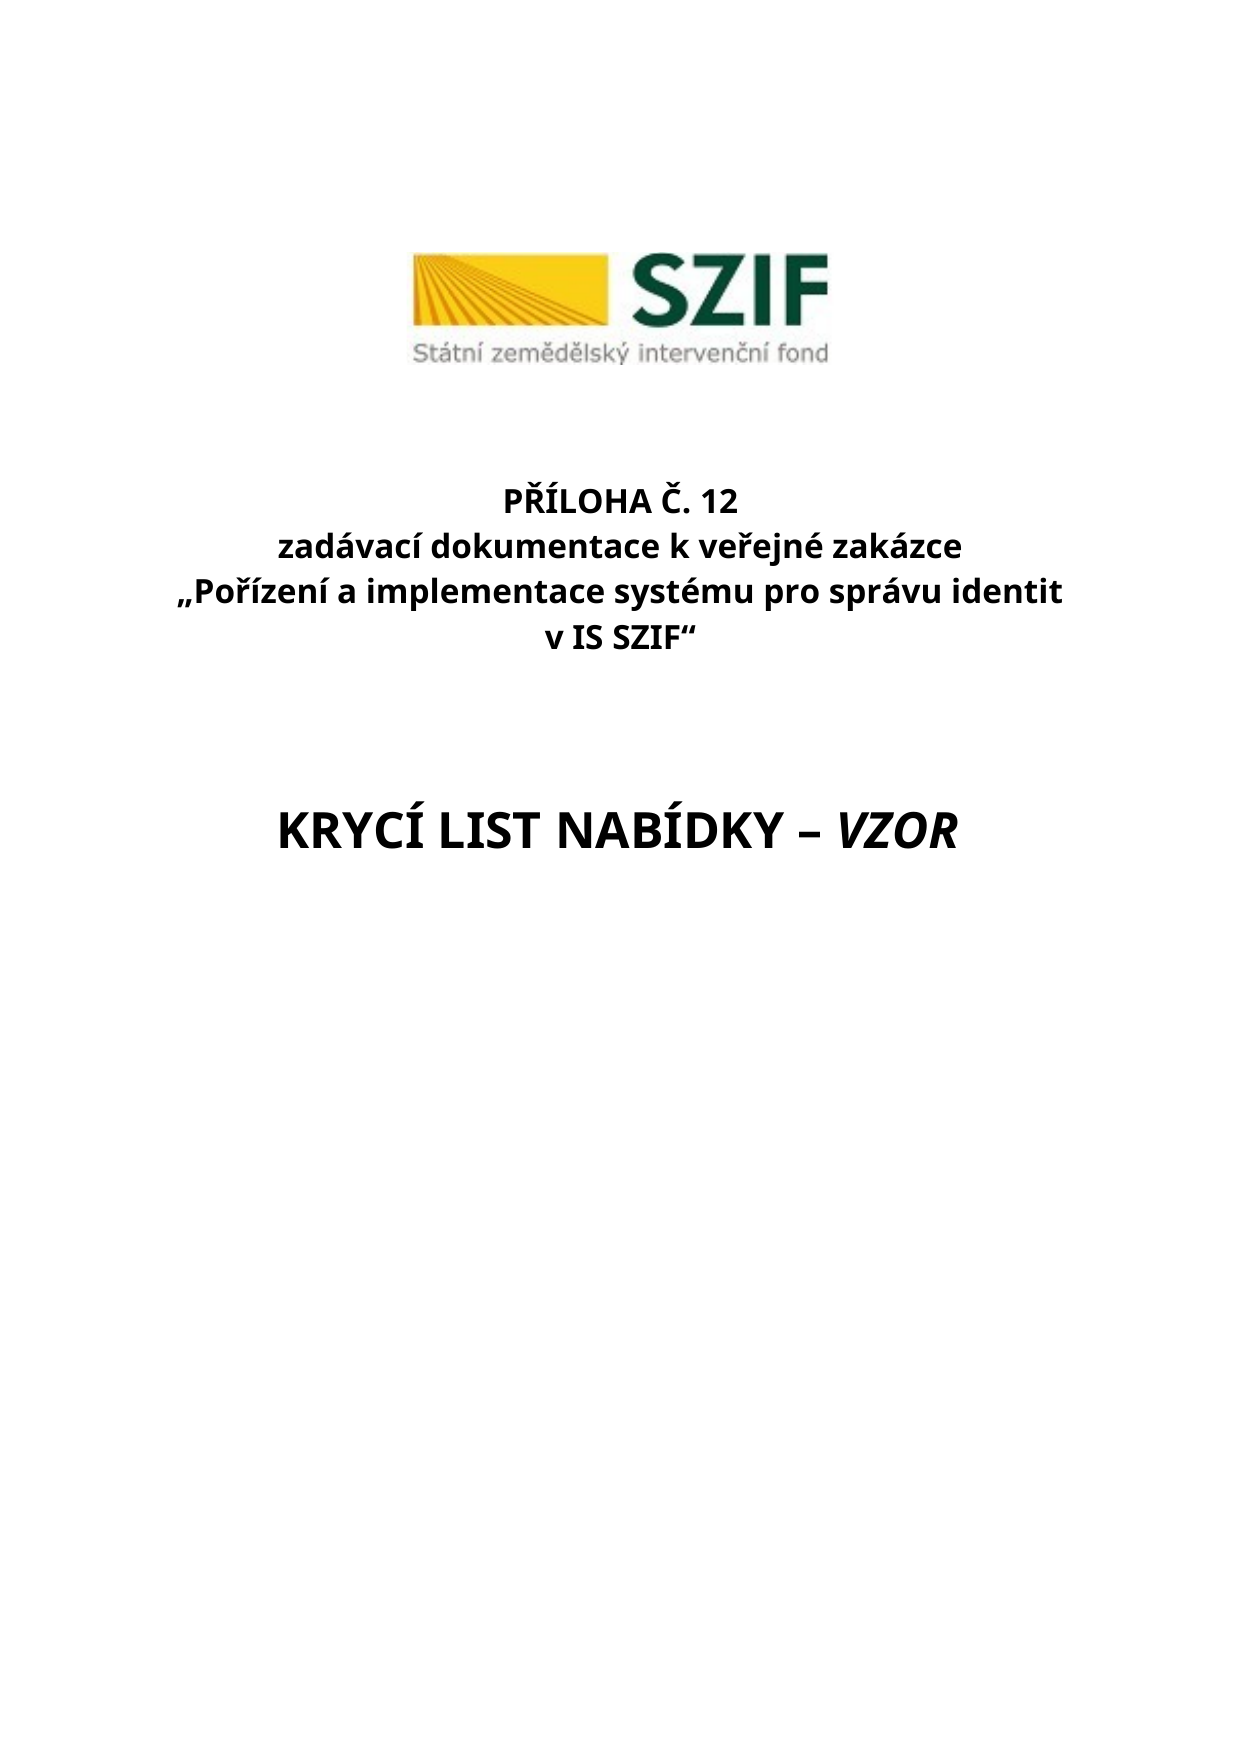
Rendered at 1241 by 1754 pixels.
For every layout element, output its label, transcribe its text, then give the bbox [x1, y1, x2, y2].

picture [406, 252, 834, 365]
text KRYCÍ LIST nabídky – VZOR [148, 795, 1093, 863]
text zadávací dokumentace k veřejné zakázce „Pořízení a implementace systému pro správu identit v IS SZIF“ [148, 523, 1093, 659]
text PŘÍLOHA Č. 12 [148, 477, 1093, 523]
